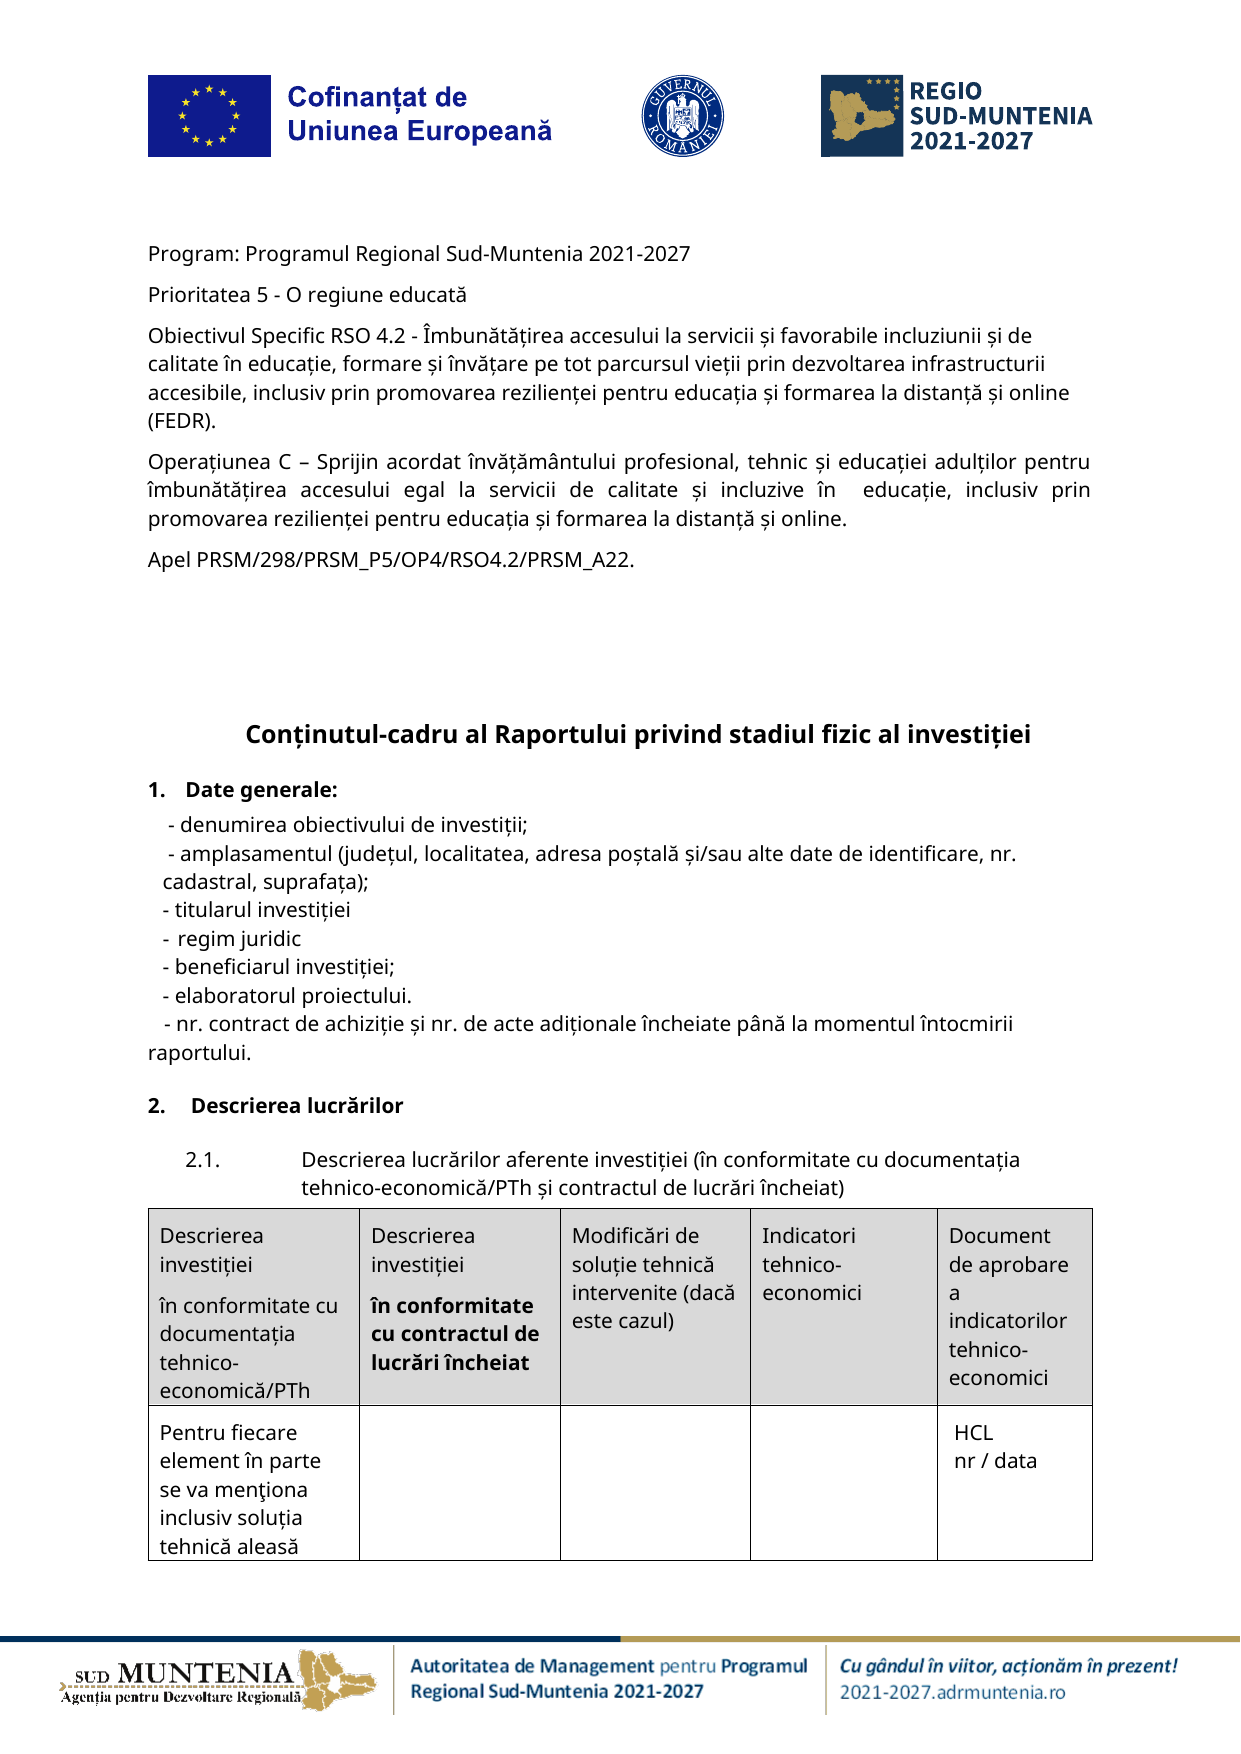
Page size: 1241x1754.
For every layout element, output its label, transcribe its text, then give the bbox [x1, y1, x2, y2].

table_cell [360, 1406, 560, 1560]
table_header Indicatori tehnico-economici [751, 1209, 937, 1404]
text Obiectivul Specific RSO 4.2 - Îmbunătățirea accesului la servicii și favorabile incluziunii și de calitate în educație, formare și învățare pe tot parcursul vieții prin dezvoltarea infrastructurii accesibile, inclusiv prin promovarea rezilienței pentru educația și formarea la distanță și online (FEDR). [148, 321, 1093, 435]
subtitle Conţinutul-cadru al Raportului privind stadiul fizic al investiţiei [185, 717, 1093, 751]
subtitle - beneficiarul investiţiei; - elaboratorul proiectului. [162, 952, 1093, 1009]
text Program: Programul Regional Sud-Muntenia 2021-2027 [148, 239, 1093, 267]
text Prioritatea 5 - O regiune educată [148, 280, 1093, 308]
table_cell HCL nr / data [938, 1406, 1092, 1560]
subtitle Descrierea lucrărilor [148, 1091, 1093, 1120]
table_cell Pentru fiecare element în parte se va menţiona inclusiv soluţia tehnică aleasă [149, 1406, 359, 1560]
table_header Descrierea investiţiei în conformitate cu contractul de lucrări încheiat [360, 1209, 560, 1404]
table_header Document de aprobare a indicatorilor tehnico-economici [938, 1209, 1092, 1404]
subtitle Date generale: [148, 776, 1093, 804]
table_cell [561, 1406, 750, 1560]
subtitle Descrierea lucrărilor aferente investiţiei (în conformitate cu documentaţia tehnico-economică/PTh şi contractul de lucrări încheiat) [185, 1145, 1093, 1202]
table_cell [751, 1406, 937, 1560]
subtitle regim juridic [162, 924, 1093, 952]
subtitle - denumirea obiectivului de investiţii; - amplasamentul (judeţul, localitatea, adresa poştală şi/sau alte date de identificare, nr. cadastral, suprafaţa); - titularul investiţiei [162, 810, 1093, 924]
table_header Descrierea investiţiei în conformitate cu documentaţia tehnico-economică/PTh [149, 1209, 359, 1404]
text Apel PRSM/298/PRSM_P5/OP4/RSO4.2/PRSM_A22. [148, 545, 1093, 573]
text - nr. contract de achiziţie şi nr. de acte adiţionale încheiate până la momentul întocmirii raportului. [148, 1009, 1093, 1066]
text Operațiunea C – Sprijin acordat învățământului profesional, tehnic și educației adulților pentru îmbunătățirea accesului egal la servicii de calitate și incluzive în educație, inclusiv prin promovarea rezilienței pentru educația și formarea la distanță și online. [148, 447, 1093, 532]
picture [0, 1636, 1241, 1716]
table_header Modificări de soluţie tehnică intervenite (dacă este cazul) [561, 1209, 750, 1404]
